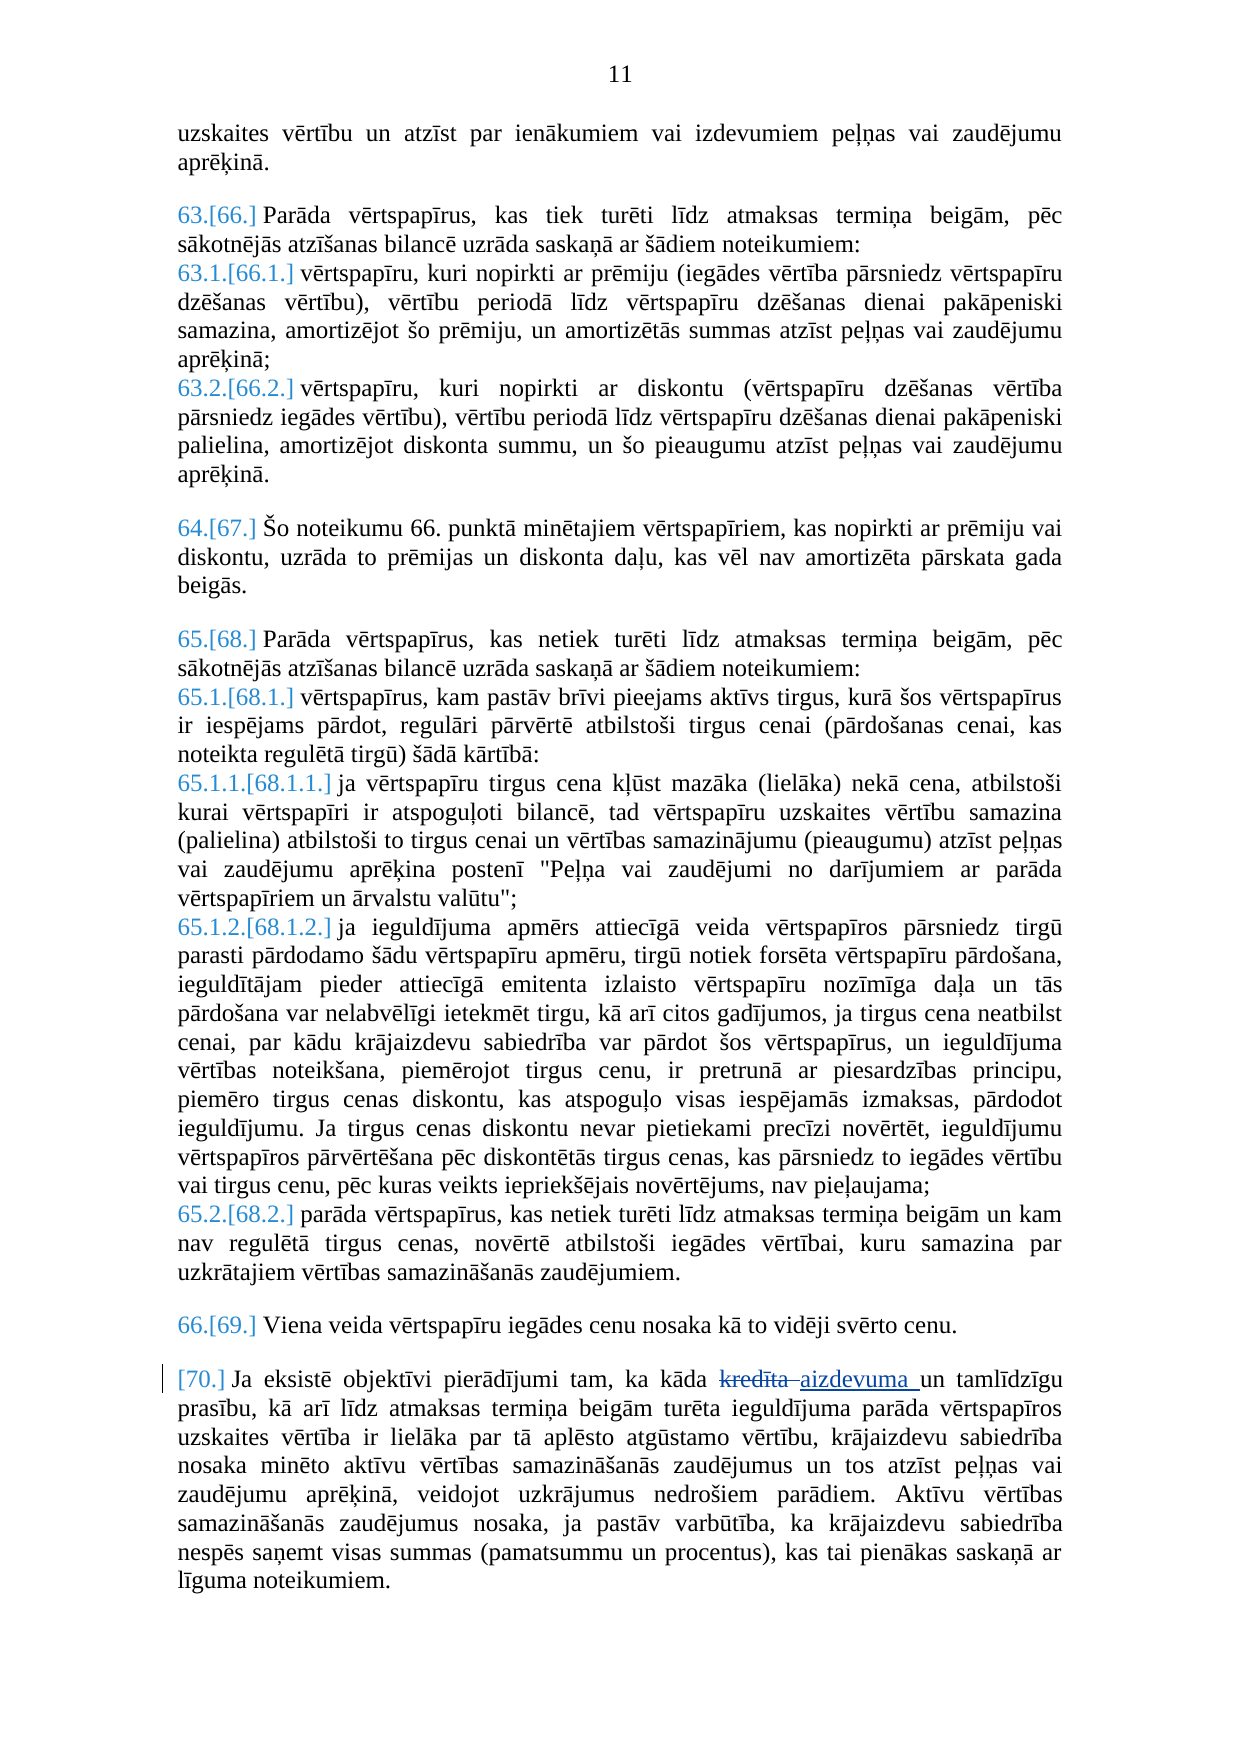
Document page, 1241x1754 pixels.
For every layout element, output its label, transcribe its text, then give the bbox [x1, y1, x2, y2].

text ja vērtspapīru tirgus cena kļūst mazāka (lielāka) nekā cena, atbilstoši kurai vērtspapīri ir atspoguļoti bilancē, tad vērtspapīru uzskaites vērtību samazina (palielina) atbilstoši to tirgus cenai un vērtības samazinājumu (pieaugumu) atzīst peļņas vai zaudējumu aprēķina postenī "Peļņa vai zaudējumi no darījumiem ar parāda vērtspapīriem un ārvalstu valūtu"; [177, 768, 1063, 912]
text Šo noteikumu 66. punktā minētajiem vērtspapīriem, kas nopirkti ar prēmiju vai diskontu, uzrāda to prēmijas un diskonta daļu, kas vēl nav amortizēta pārskata gada beigās. [177, 513, 1063, 599]
text vērtspapīrus, kam pastāv brīvi pieejams aktīvs tirgus, kurā šos vērtspapīrus ir iespējams pārdot, regulāri pārvērtē atbilstoši tirgus cenai (pārdošanas cenai, kas noteikta regulētā tirgū) šādā kārtībā: [177, 682, 1063, 768]
text Ja eksistē objektīvi pierādījumi tam, ka kāda un tamlīdzīgu prasību, kā arī līdz atmaksas termiņa beigām turēta ieguldījuma parāda vērtspapīros uzskaites vērtība ir lielāka par tā aplēsto atgūstamo vērtību, krājaizdevu sabiedrība nosaka minēto aktīvu vērtības samazināšanās zaudējumus un tos atzīst peļņas vai zaudējumu aprēķinā, veidojot uzkrājumus nedrošiem parādiem. Aktīvu vērtības samazināšanās zaudējumus nosaka, ja pastāv varbūtība, ka krājaizdevu sabiedrība nespēs saņemt visas summas (pamatsummu un procentus), kas tai pienākas saskaņā ar līguma noteikumiem. [177, 1364, 1063, 1594]
text Viena veida vērtspapīru iegādes cenu nosaka kā to vidēji svērto cenu. [177, 1311, 1063, 1339]
text ja ieguldījuma apmērs attiecīgā veida vērtspapīros pārsniedz tirgū parasti pārdodamo šādu vērtspapīru apmēru, tirgū notiek forsēta vērtspapīru pārdošana, ieguldītājam pieder attiecīgā emitenta izlaisto vērtspapīru nozīmīga daļa un tās pārdošana var nelabvēlīgi ietekmēt tirgu, kā arī citos gadījumos, ja tirgus cena neatbilst cenai, par kādu krājaizdevu sabiedrība var pārdot šos vērtspapīrus, un ieguldījuma vērtības noteikšana, piemērojot tirgus cenu, ir pretrunā ar piesardzības principu, piemēro tirgus cenas diskontu, kas atspoguļo visas iespējamās izmaksas, pārdodot ieguldījumu. Ja tirgus cenas diskontu nevar pietiekami precīzi novērtēt, ieguldījumu vērtspapīros pārvērtēšana pēc diskontētās tirgus cenas, kas pārsniedz to iegādes vērtību vai tirgus cenu, pēc kuras veikts iepriekšējais novērtējums, nav pieļaujama; [177, 912, 1063, 1199]
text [177, 118, 1063, 176]
text Parāda vērtspapīrus, kas netiek turēti līdz atmaksas termiņa beigām, pēc sākotnējās atzīšanas bilancē uzrāda saskaņā ar šādiem noteikumiem: [177, 624, 1063, 682]
text vērtspapīru, kuri nopirkti ar diskontu (vērtspapīru dzēšanas vērtība pārsniedz iegādes vērtību), vērtību periodā līdz vērtspapīru dzēšanas dienai pakāpeniski palielina, amortizējot diskonta summu, un šo pieaugumu atzīst peļņas vai zaudējumu aprēķinā. [177, 373, 1063, 488]
text Parāda vērtspapīrus, kas tiek turēti līdz atmaksas termiņa beigām, pēc sākotnējās atzīšanas bilancē uzrāda saskaņā ar šādiem noteikumiem: [177, 201, 1063, 258]
text parāda vērtspapīrus, kas netiek turēti līdz atmaksas termiņa beigām un kam nav regulētā tirgus cenas, novērtē atbilstoši iegādes vērtībai, kuru samazina par uzkrātajiem vērtības samazināšanās zaudējumiem. [177, 1199, 1063, 1286]
text vērtspapīru, kuri nopirkti ar prēmiju (iegādes vērtība pārsniedz vērtspapīru dzēšanas vērtību), vērtību periodā līdz vērtspapīru dzēšanas dienai pakāpeniski samazina, amortizējot šo prēmiju, un amortizētās summas atzīst peļņas vai zaudējumu aprēķinā; [177, 258, 1063, 373]
